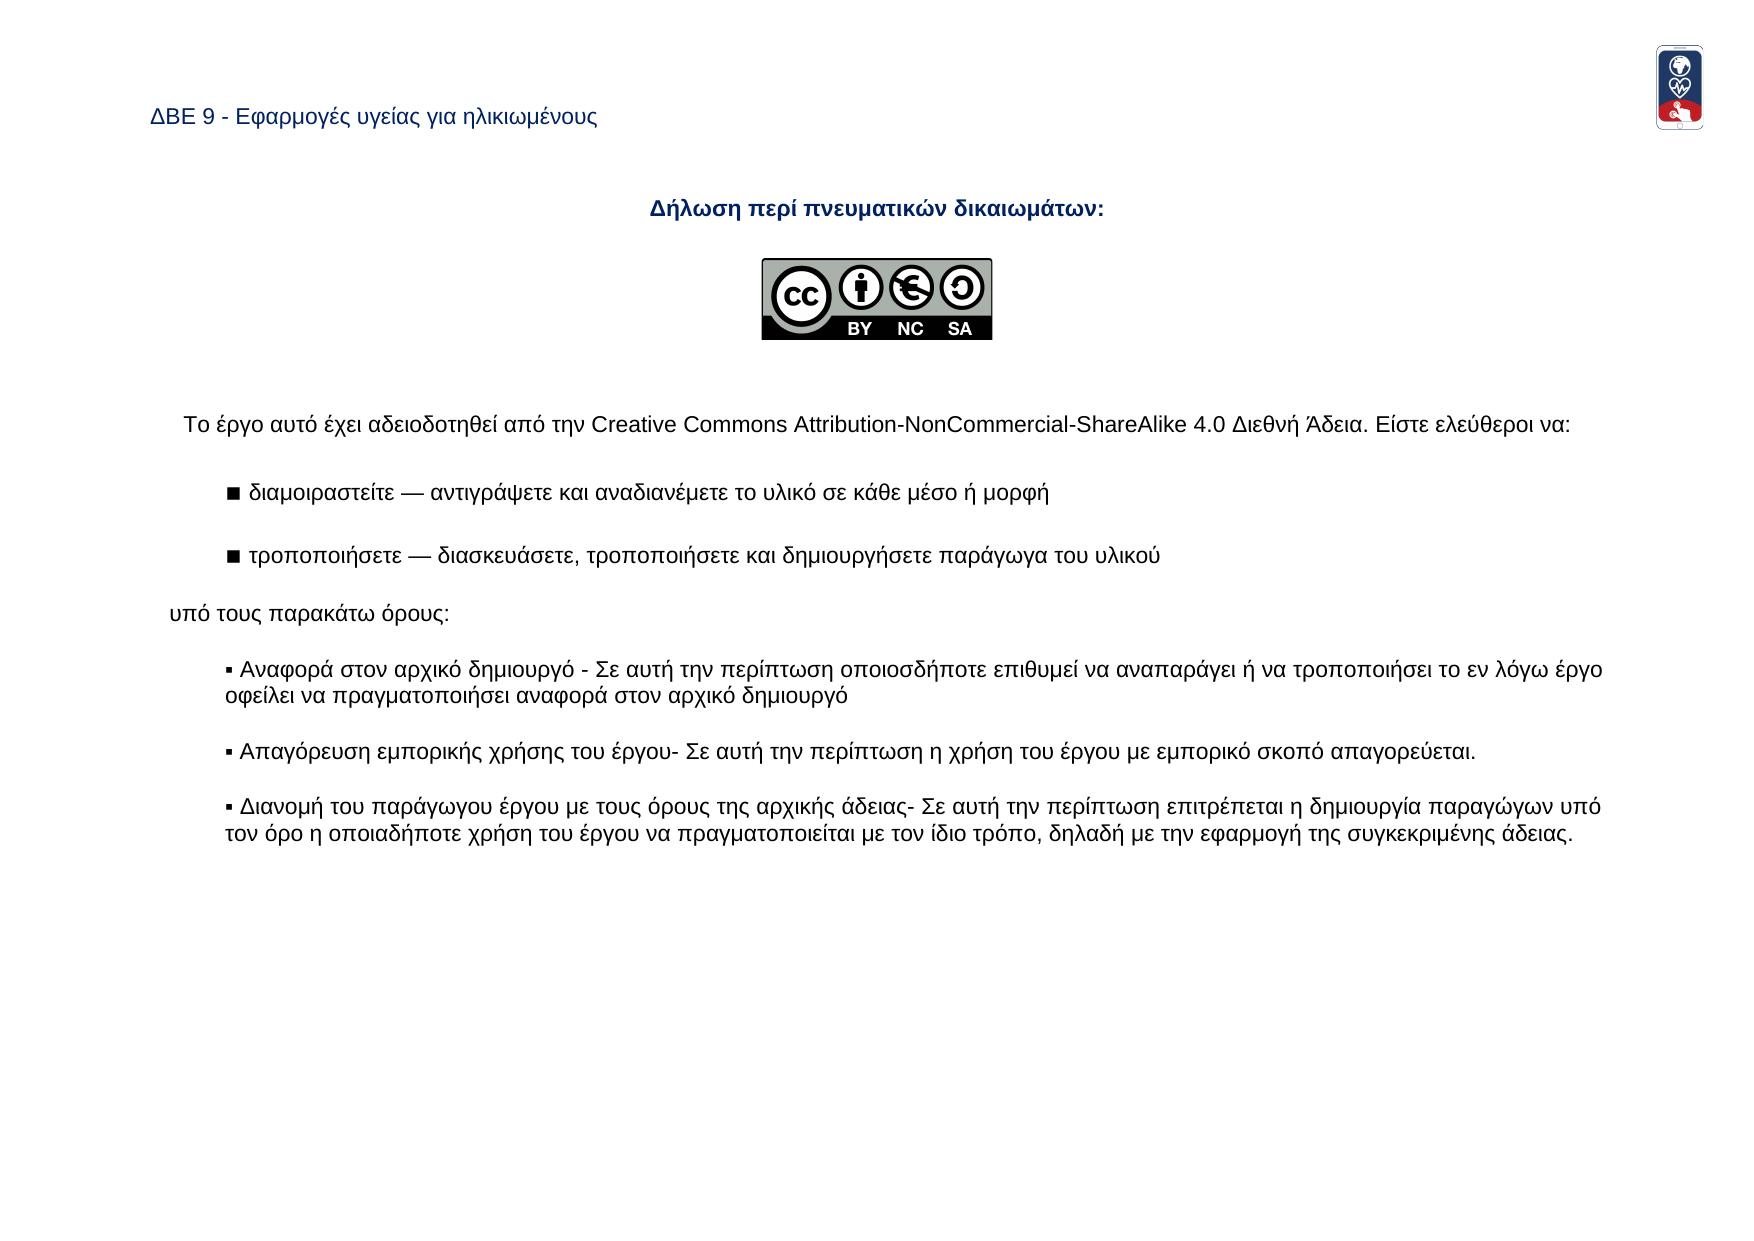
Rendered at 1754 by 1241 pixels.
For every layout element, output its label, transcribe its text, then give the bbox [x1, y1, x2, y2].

text Το έργο αυτό έχει αδειοδοτηθεί από την Creative Commons Attribution-NonCommercial-ShareAlike 4.0 Διεθνή Άδεια. Είστε ελεύθεροι να: [150, 376, 1604, 437]
picture [1656, 45, 1704, 130]
text ▪ Διανομή του παράγωγου έργου με τους όρους της αρχικής άδειας- Σε αυτή την περίπτωση επιτρέπεται η δημιουργία παραγώγων υπό τον όρο η οποιαδήποτε χρήση του έργου να πραγματοποιείται με τον ίδιο τρόπο, δηλαδή με την εφαρμογή της συγκεκριμένης άδειας. [225, 793, 1604, 846]
text υπό τους παρακάτω όρους: [150, 600, 1604, 627]
text ▪ Αναφορά στον αρχικό δημιουργό - Σε αυτή την περίπτωση οποιοσδήποτε επιθυμεί να αναπαράγει ή να τροποποιήσει το εν λόγω έργο οφείλει να πραγματοποιήσει αναφορά στον αρχικό δημιουργό [225, 656, 1604, 709]
text ▪ τροποποιήσετε — διασκευάσετε, τροποποιήσετε και δημιουργήσετε παράγωγα του υλικού [225, 537, 1604, 571]
text ▪ διαμοιραστείτε — αντιγράψετε και αναδιανέμετε το υλικό σε κάθε μέσο ή μορφή [225, 474, 1604, 508]
picture [761, 258, 993, 340]
text ▪ Απαγόρευση εμπορικής χρήσης του έργου- Σε αυτή την περίπτωση η χρήση του έργου με εμπορικό σκοπό απαγορεύεται. [225, 738, 1604, 764]
text Δήλωση περί πνευματικών δικαιωμάτων: [150, 195, 1604, 222]
